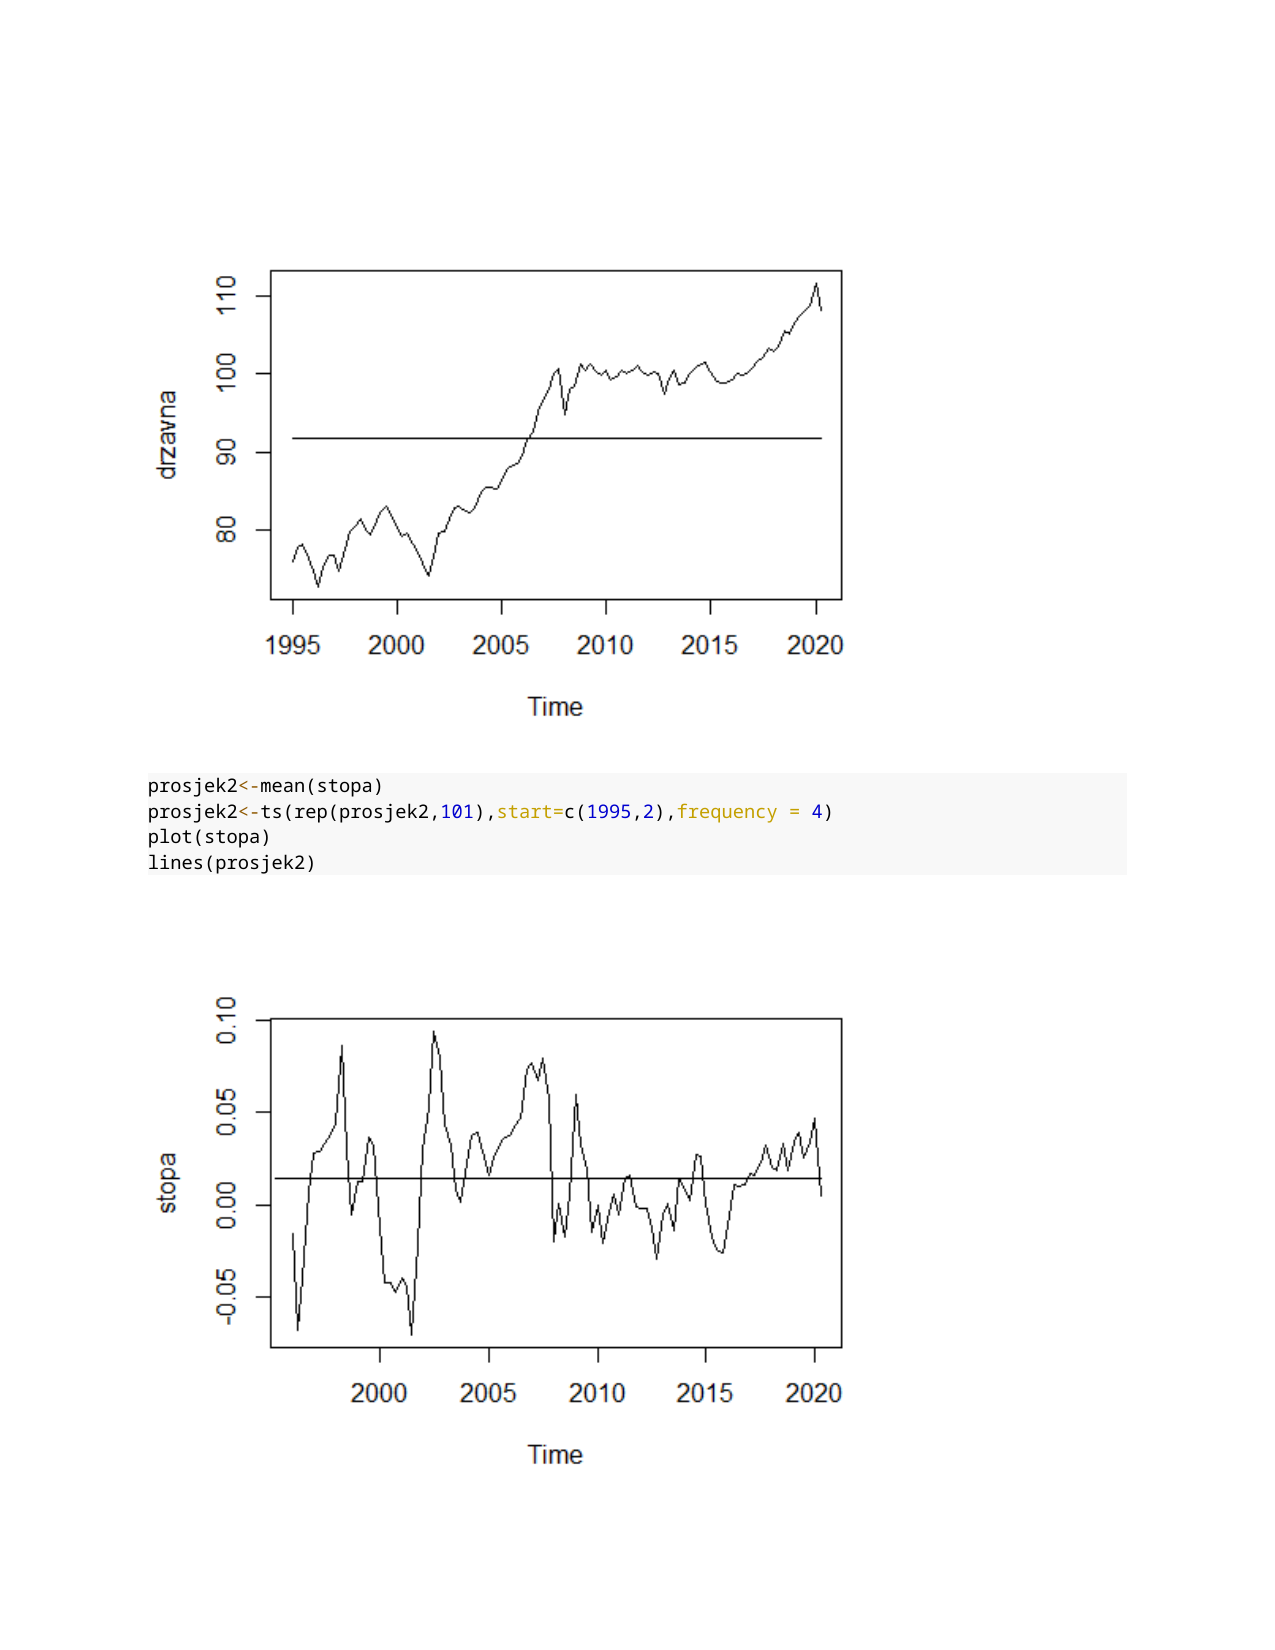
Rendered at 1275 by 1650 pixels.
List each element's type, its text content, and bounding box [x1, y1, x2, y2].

text prosjek2<-mean(stopa) prosjek2<-ts(rep(prosjek2,101),start=c(1995,2),frequency = 4) plot(stopa) lines(prosjek2) [271, 773, 1127, 875]
picture [147, 895, 906, 1502]
picture [147, 147, 906, 754]
